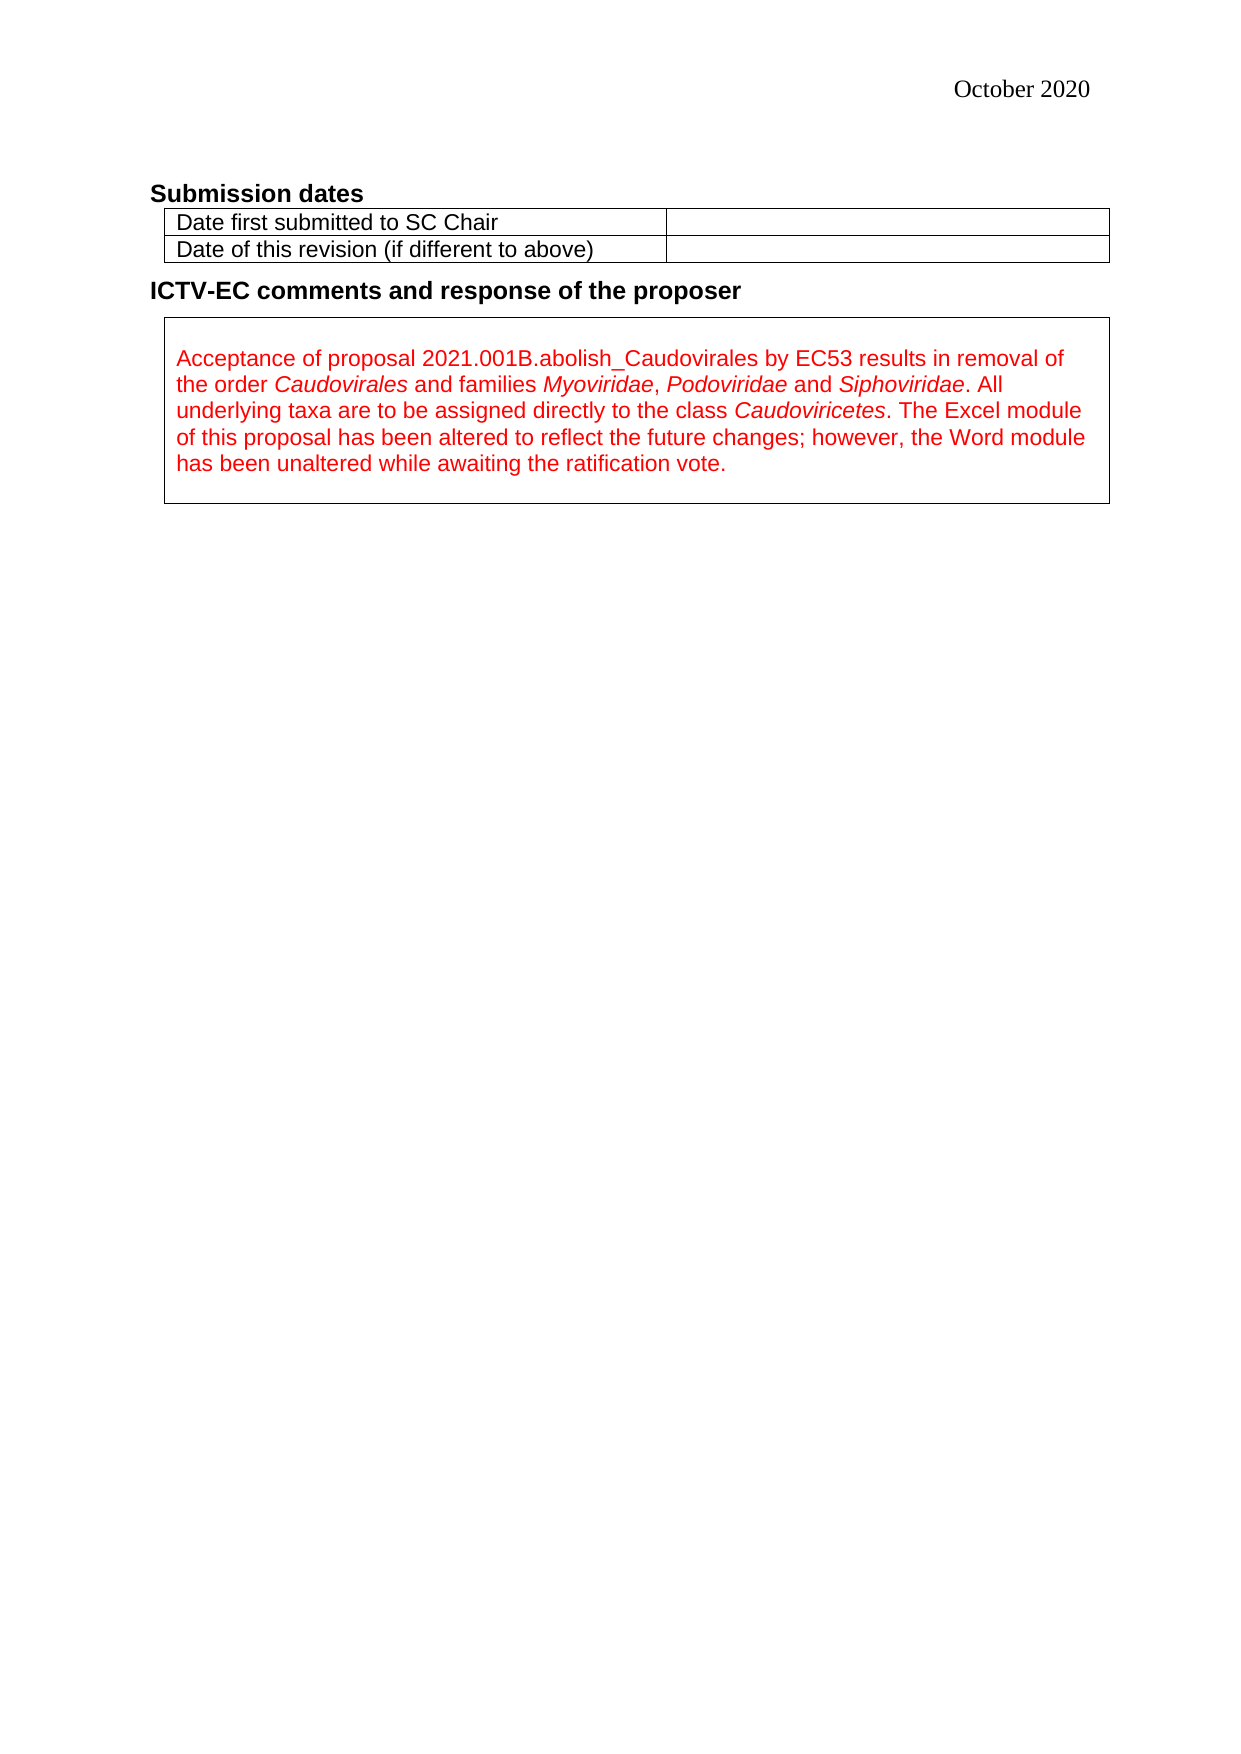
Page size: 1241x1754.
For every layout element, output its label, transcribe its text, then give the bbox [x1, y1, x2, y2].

table_cell Date of this revision (if different to above) [165, 236, 666, 262]
table_header Acceptance of proposal 2021.001B.abolish_Caudovirales by EC53 results in removal of the order Caudovirales and families Myoviridae, Podoviridae and Siphoviridae. All underlying taxa are to be assigned directly to the class Caudoviricetes. The Excel module of this proposal has been altered to reflect the future changes; however, the Word module has been unaltered while awaiting the ratification vote. [165, 318, 1109, 503]
table_header Date first submitted to SC Chair [165, 209, 666, 235]
table_cell [667, 236, 1109, 262]
text Submission dates [150, 179, 1090, 207]
table_header [667, 209, 1109, 235]
text ICTV-EC comments and response of the proposer [150, 276, 1090, 304]
